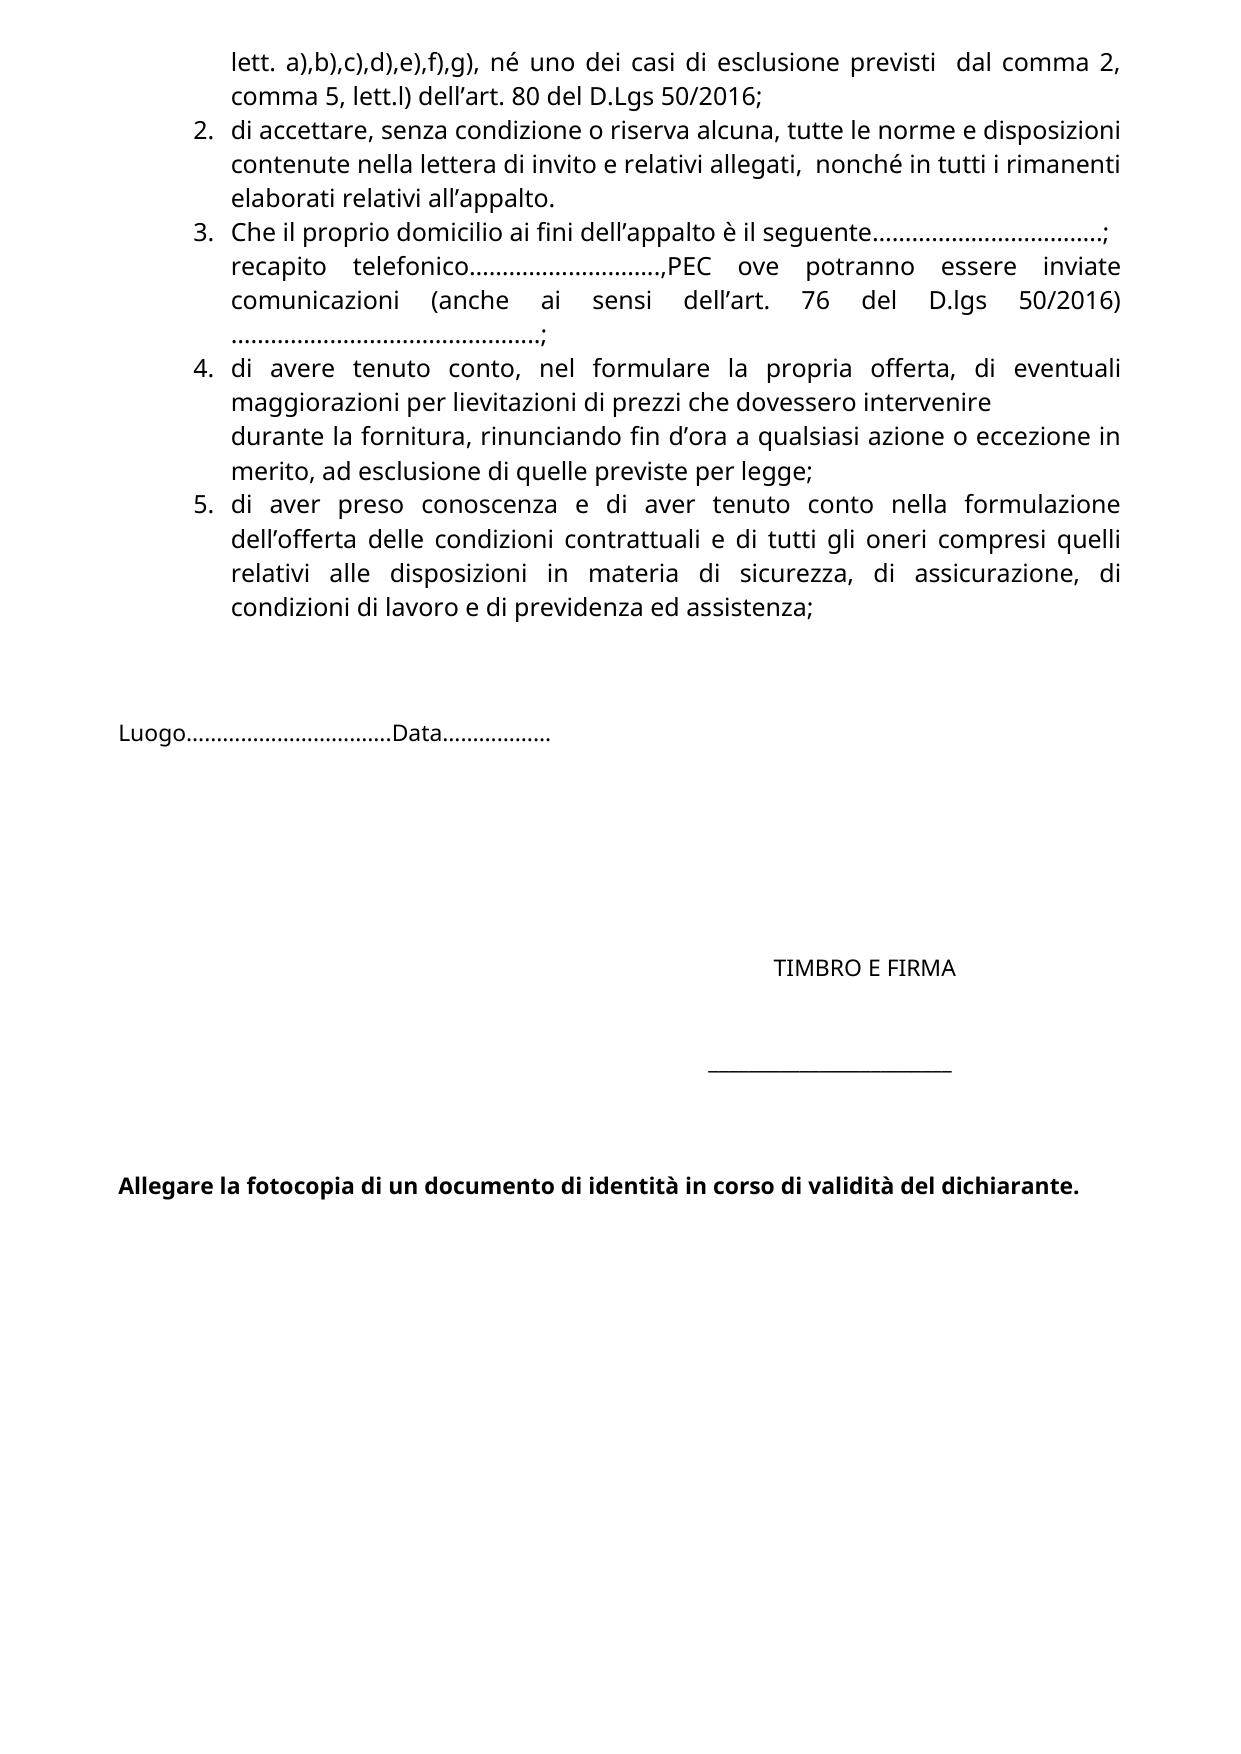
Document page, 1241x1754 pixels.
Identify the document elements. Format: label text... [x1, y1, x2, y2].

text Luogo…………………………….Data……………… [118, 717, 1122, 748]
list Che il proprio domicilio ai fini dell’appalto è il seguente……………………………..; [193, 215, 1122, 249]
text recapito telefonico………………………..,PEC ove potranno essere inviate comunicazioni (anche ai sensi dell’art. 76 del D.lgs 50/2016)………………………………………..; [231, 249, 1122, 351]
list di avere tenuto conto, nel formulare la propria offerta, di eventuali maggiorazioni per lievitazioni di prezzi che dovessero intervenire [193, 351, 1122, 419]
text durante la fornitura, rinunciando fin d’ora a qualsiasi azione o eccezione in merito, ad esclusione di quelle previste per legge; [231, 419, 1122, 487]
text TIMBRO E FIRMA ________________________ [708, 952, 1122, 1123]
list di accettare, senza condizione o riserva alcuna, tutte le norme e disposizioni contenute nella lettera di invito e relativi allegati, nonché in tutti i rimanenti elaborati relativi all’appalto. [193, 112, 1122, 215]
text Allegare la fotocopia di un documento di identità in corso di validità del dichiarante. [118, 1170, 1122, 1202]
list di aver preso conoscenza e di aver tenuto conto nella formulazione dell’offerta delle condizioni contrattuali e di tutti gli oneri compresi quelli relativi alle disposizioni in materia di sicurezza, di assicurazione, di condizioni di lavoro e di previdenza ed assistenza; [193, 487, 1122, 623]
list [193, 44, 1122, 112]
